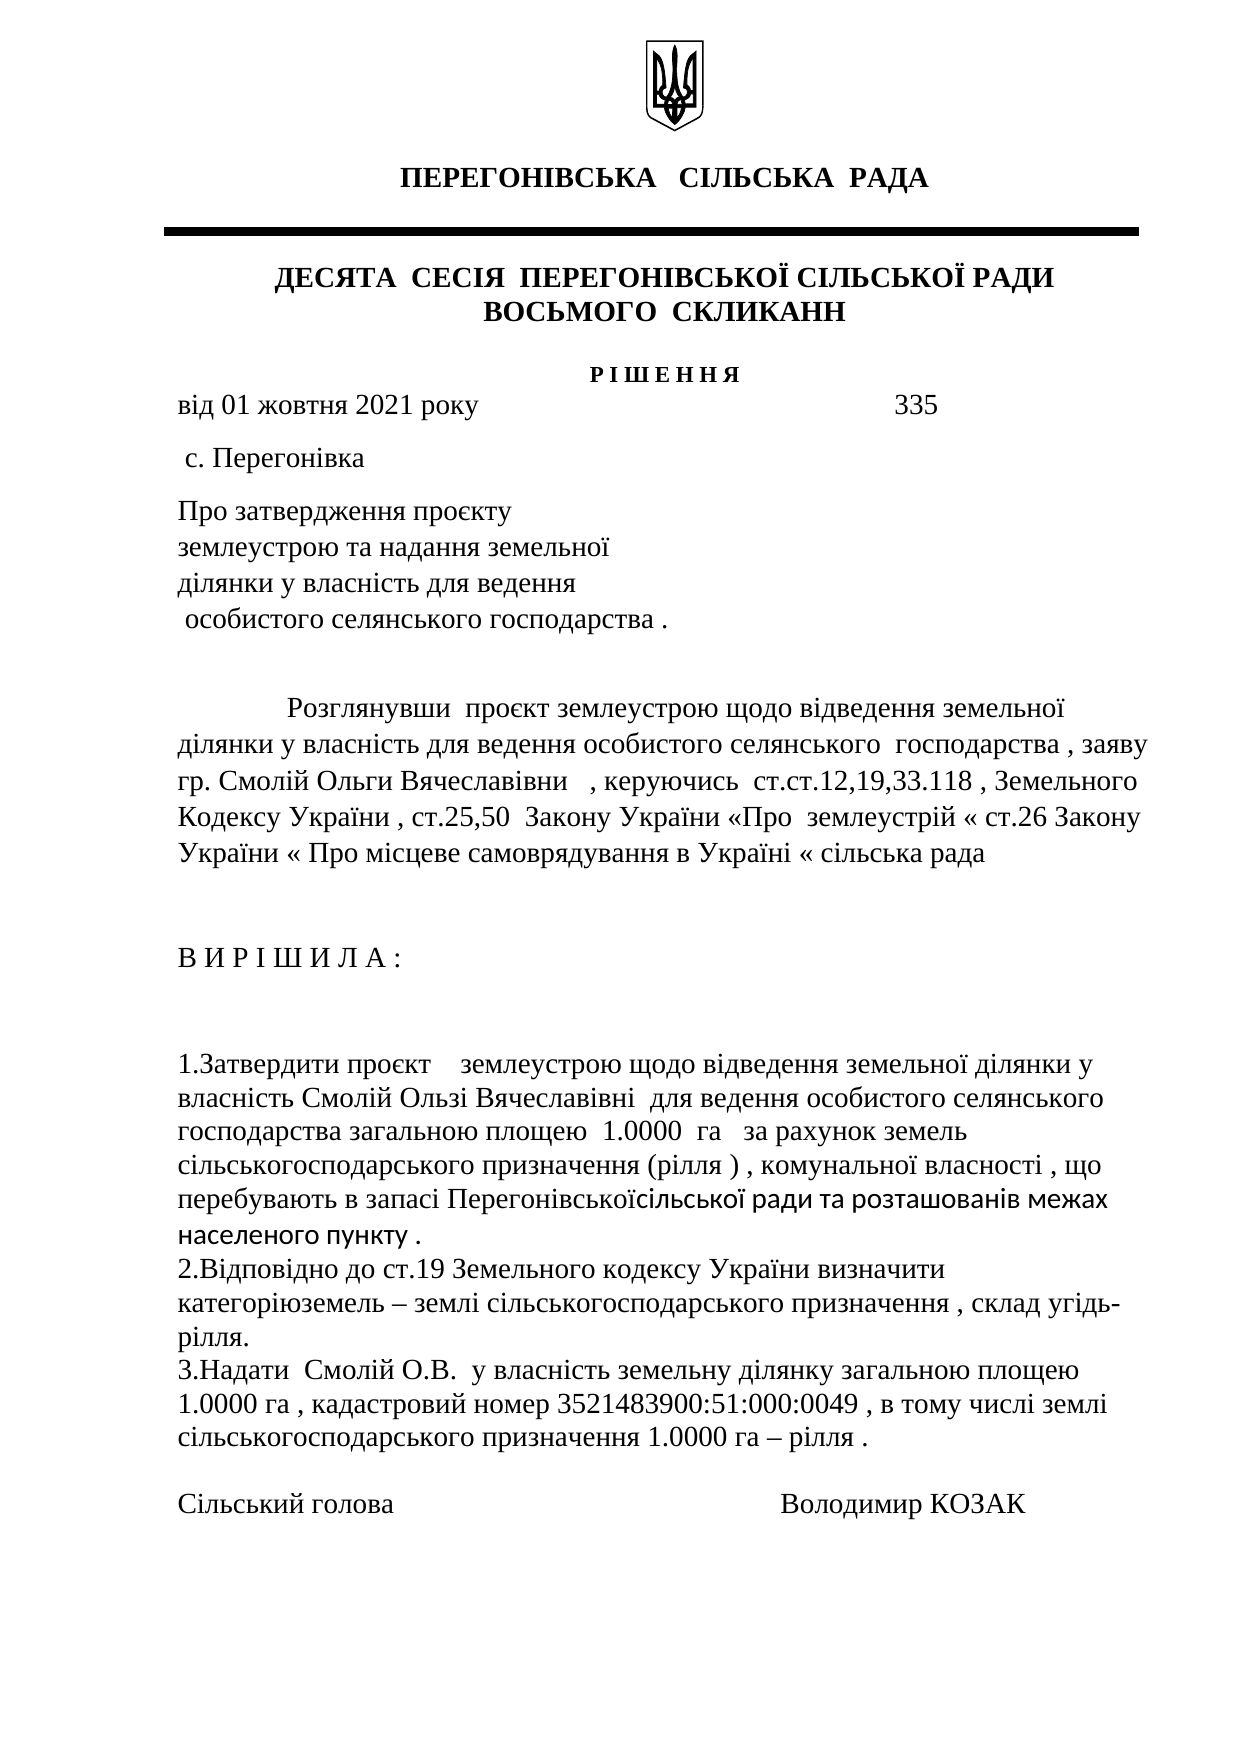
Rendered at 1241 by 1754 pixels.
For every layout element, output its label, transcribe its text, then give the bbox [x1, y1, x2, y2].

text Розглянувши проєкт землеустрою щодо відведення земельної ділянки у власність для ведення особистого селянського господарства , заяву гр. Смолій Ольги Вячеславівни , керуючись ст.ст.12,19,33.118 , Земельного Кодексу України , ст.25,50 Закону України «Про землеустрій « ст.26 Закону України « Про місцеве самоврядування в Україні « сільська рада [177, 690, 1152, 868]
text В И Р І Ш И Л А : [177, 941, 1152, 974]
text від 01 жовтня 2021 року 335 [177, 387, 1152, 421]
text с. Перегонівка [177, 440, 1152, 474]
text Сільський голова Володимир КОЗАК [177, 1486, 1152, 1520]
text особистого селянського господарства . [177, 601, 1152, 635]
text 3.Надати Смолій О.В. у власність земельну ділянку загальною площею 1.0000 га , кадастровий номер 3521483900:51:000:0049 , в тому числі землі сільськогосподарського призначення 1.0000 га – рілля . [177, 1352, 1152, 1453]
text Про затвердження проєкту [177, 493, 1152, 526]
text 1.Затвердити проєкт землеустрою щодо відведення земельної ділянки у власність Смолій Ользі Вячеславівні для ведення особистого селянського господарства загальною площею 1.0000 га за рахунок земель сільськогосподарського призначення (рілля ) , комунальної власності , що перебувають в запасі Перегонівськоїсільської ради та розташованів межах населеного пункту . [177, 1046, 1152, 1252]
text ВОСЬМОГО СКЛИКАНН [177, 294, 1152, 327]
text ділянки у власність для ведення [177, 565, 1152, 599]
text 2.Відповідно до ст.19 Земельного кодексу України визначити категоріюземель – землі сільськогосподарського призначення , склад угідь- рілля. [177, 1252, 1152, 1352]
text ДЕСЯТА СЕСІЯ ПЕРЕГОНІВСЬКОЇ СІЛЬСЬКОЇ РАДИ [177, 260, 1152, 294]
text Р І Ш Е Н Н Я [177, 361, 1152, 387]
text ПЕРЕГОНІВСЬКА СІЛЬСЬКА РАДА [177, 160, 1152, 193]
text землеустрою та надання земельної [177, 529, 1152, 563]
